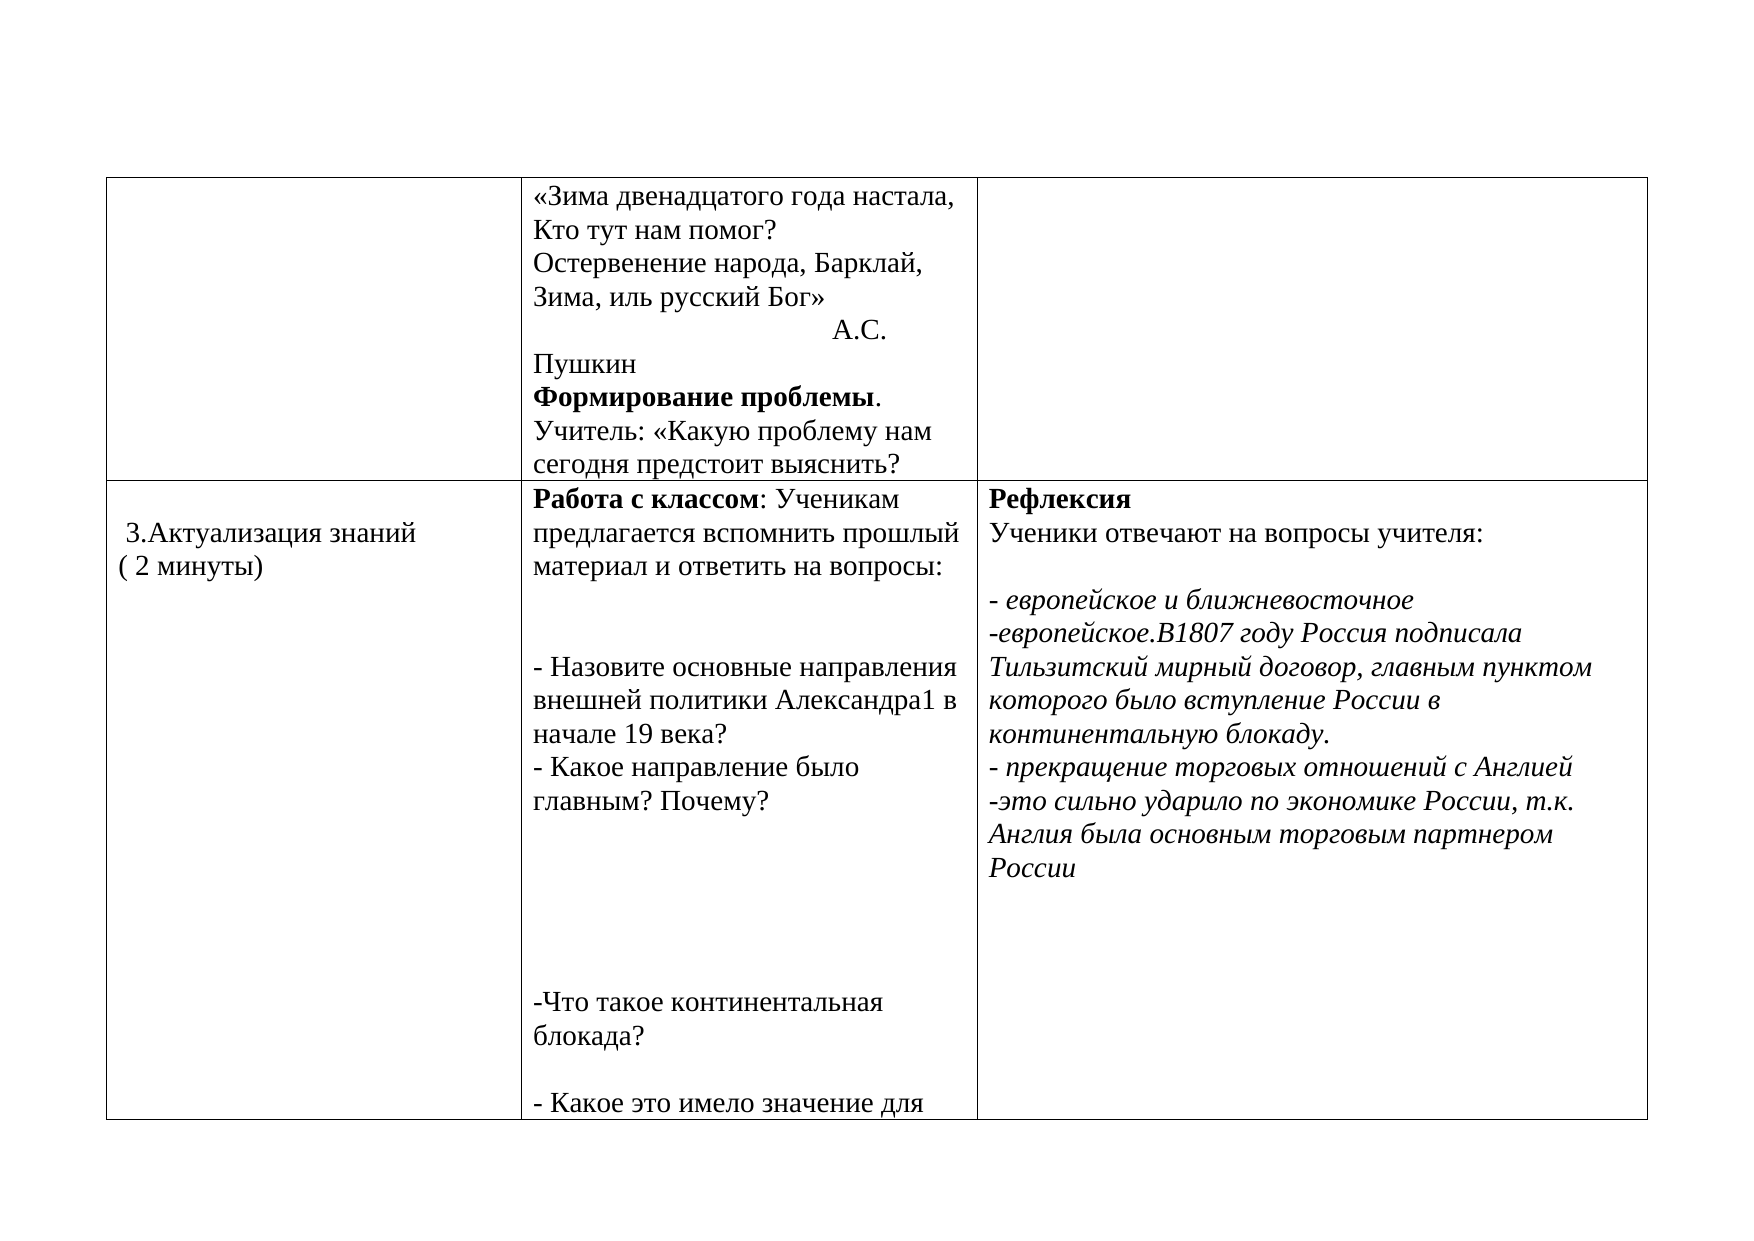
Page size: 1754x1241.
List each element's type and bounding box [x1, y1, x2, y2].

table_cell [978, 178, 1647, 480]
table_cell [107, 178, 521, 480]
table_cell [522, 178, 977, 480]
table_cell [107, 481, 521, 1118]
table_cell [978, 481, 1647, 1118]
table_cell [522, 481, 977, 1118]
